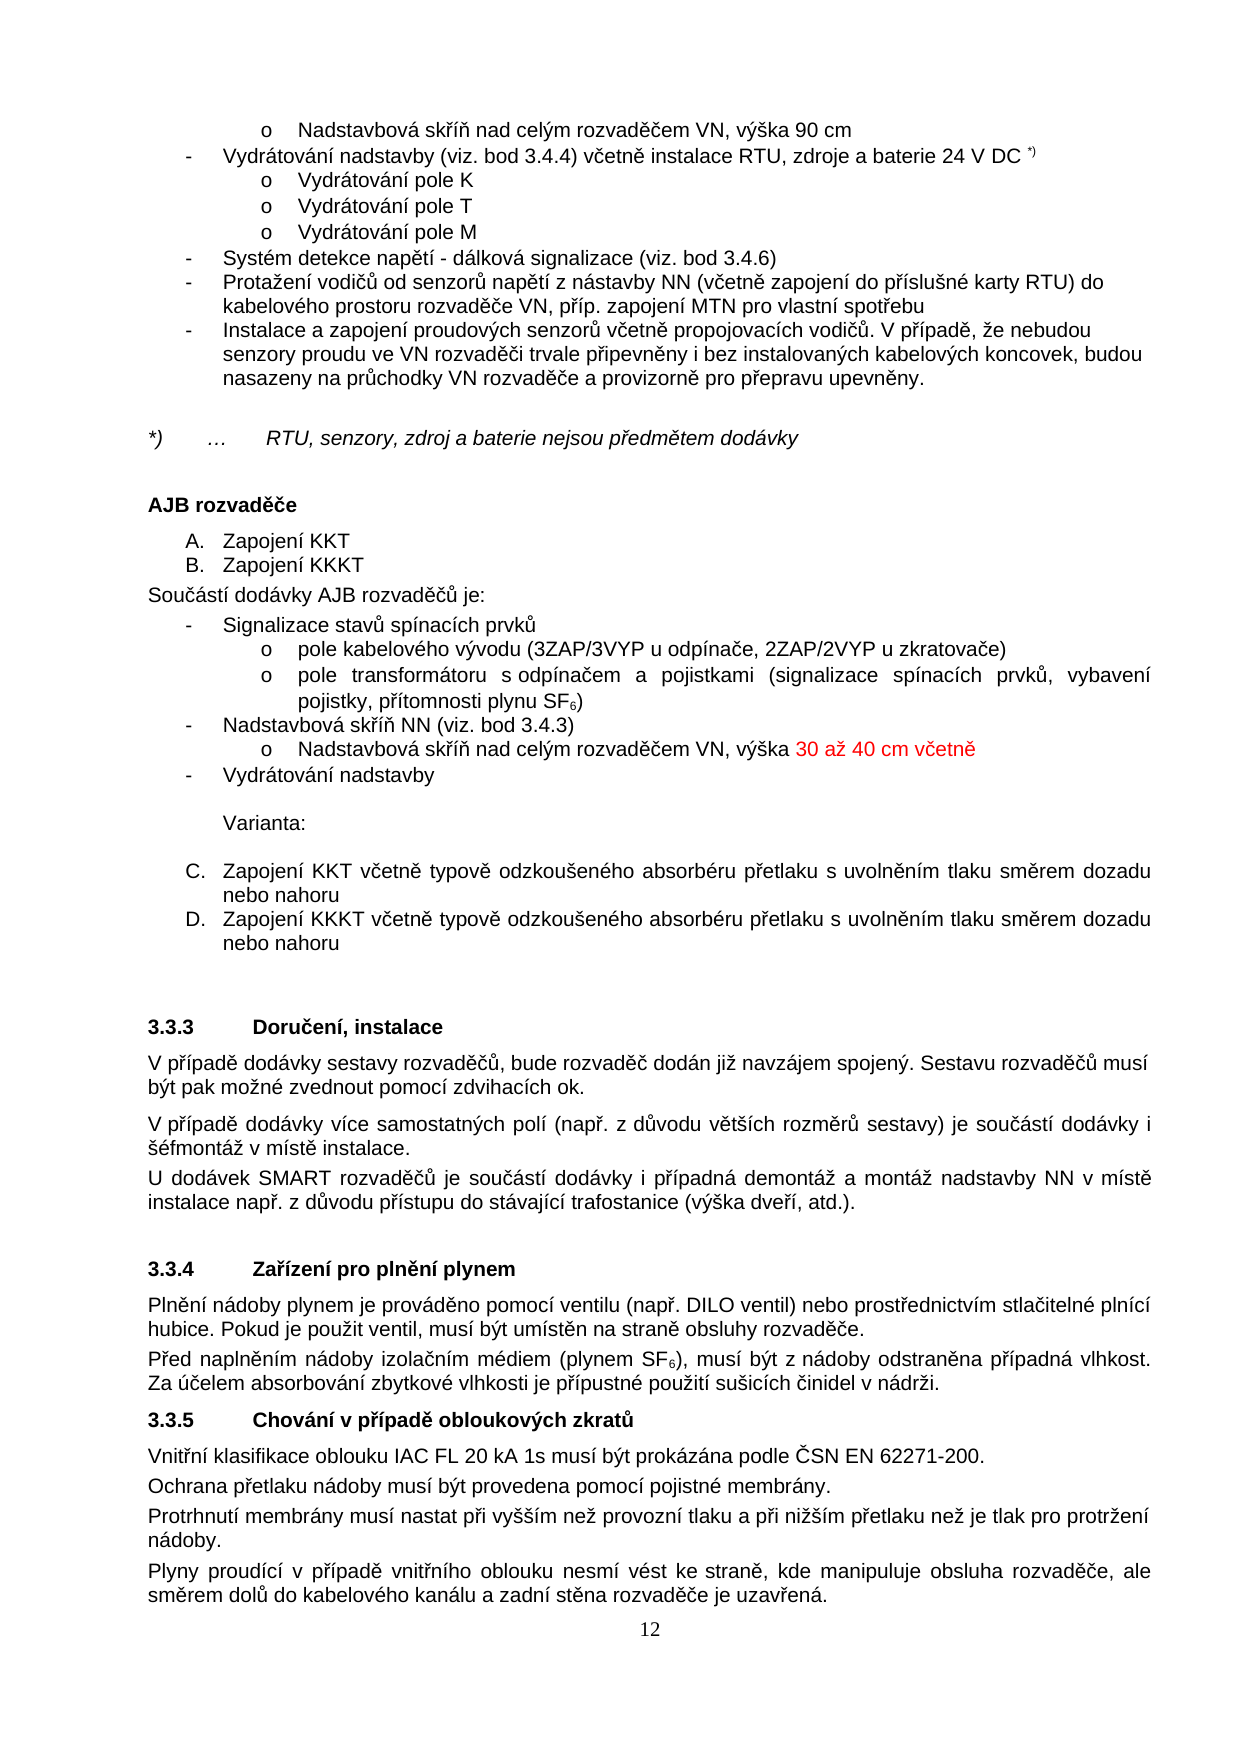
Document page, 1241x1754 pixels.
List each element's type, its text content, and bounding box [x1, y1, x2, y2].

text Plnění nádoby plynem je prováděno pomocí ventilu (např. DILO ventil) nebo prostřednictvím stlačitelné plnící hubice. Pokud je použit ventil, musí být umístěn na straně obsluhy rozvaděče. [148, 1293, 1152, 1341]
list Systém detekce napětí - dálková signalizace (viz. bod 3.4.6) [185, 246, 1152, 269]
list Signalizace stavů spínacích prvků [185, 613, 1152, 637]
list Nadstavbová skříň nad celým rozvaděčem VN, výška 90 cm [260, 118, 1152, 144]
text V případě dodávky sestavy rozvaděčů, bude rozvaděč dodán již navzájem spojený. Sestavu rozvaděčů musí být pak možné zvednout pomocí zdvihacích ok. [148, 1051, 1152, 1099]
list Nadstavbová skříň NN (viz. bod 3.4.3) [185, 713, 1152, 737]
text Součástí dodávky AJB rozvaděčů je: [148, 583, 1152, 607]
text V případě dodávky více samostatných polí (např. z důvodu větších rozměrů sestavy) je součástí dodávky i šéfmontáž v místě instalace. [148, 1112, 1152, 1159]
list pole kabelového vývodu (3ZAP/3VYP u odpínače, 2ZAP/2VYP u zkratovače) [260, 637, 1152, 663]
list Chování v případě obloukových zkratů [148, 1407, 1152, 1431]
list Doručení, instalace [148, 1015, 1152, 1039]
text Před naplněním nádoby izolačním médiem (plynem SF6), musí být z nádoby odstraněna případná vlhkost. Za účelem absorbování zbytkové vlhkosti je přípustné použití sušicích činidel v nádrži. [148, 1347, 1152, 1395]
list Protažení vodičů od senzorů napětí z nástavby NN (včetně zapojení do příslušné karty RTU) do kabelového prostoru rozvaděče VN, příp. zapojení MTN pro vlastní spotřebu [185, 269, 1152, 317]
list Zapojení KKT včetně typově odzkoušeného absorbéru přetlaku s uvolněním tlaku směrem dozadu nebo nahoru [185, 858, 1152, 906]
list Zapojení KKKT včetně typově odzkoušeného absorbéru přetlaku s uvolněním tlaku směrem dozadu nebo nahoru [185, 906, 1152, 954]
text Protrhnutí membrány musí nastat při vyšším než provozní tlaku a při nižším přetlaku než je tlak pro protržení nádoby. [148, 1504, 1152, 1552]
text *) … RTU, senzory, zdroj a baterie nejsou předmětem dodávky [148, 426, 1152, 450]
text Vnitřní klasifikace oblouku IAC FL 20 kA 1s musí být prokázána podle ČSN EN 62271-200. [148, 1444, 1152, 1468]
list Vydrátování pole K [260, 168, 1152, 194]
list Vydrátování pole M [260, 220, 1152, 246]
list Varianta: [223, 811, 1152, 834]
text Ochrana přetlaku nádoby musí být provedena pomocí pojistné membrány. [148, 1474, 1152, 1498]
list Vydrátování nadstavby [185, 763, 1152, 787]
list Instalace a zapojení proudových senzorů včetně propojovacích vodičů. V případě, že nebudou senzory proudu ve VN rozvaděči trvale připevněny i bez instalovaných kabelových koncovek, budou nasazeny na průchodky VN rozvaděče a provizorně pro přepravu upevněny. [185, 317, 1152, 389]
text Plyny proudící v případě vnitřního oblouku nesmí vést ke straně, kde manipuluje obsluha rozvaděče, ale směrem dolů do kabelového kanálu a zadní stěna rozvaděče je uzavřená. [148, 1558, 1152, 1606]
list Vydrátování nadstavby (viz. bod 3.4.4) včetně instalace RTU, zdroje a baterie 24 V DC *) [185, 144, 1152, 168]
list Nadstavbová skříň nad celým rozvaděčem VN, výška 30 až 40 cm včetně [260, 737, 1152, 763]
list Vydrátování pole T [260, 194, 1152, 220]
text AJB rozvaděče [148, 492, 1152, 516]
list pole transformátoru s odpínačem a pojistkami (signalizace spínacích prvků, vybavení pojistky, přítomnosti plynu SF6) [260, 663, 1152, 713]
list Zapojení KKT [185, 529, 1152, 553]
list Zapojení KKKT [185, 553, 1152, 577]
text U dodávek SMART rozvaděčů je součástí dodávky i případná demontáž a montáž nadstavby NN v místě instalace např. z důvodu přístupu do stávající trafostanice (výška dveří, atd.). [148, 1166, 1152, 1214]
list Zařízení pro plnění plynem [148, 1256, 1152, 1280]
